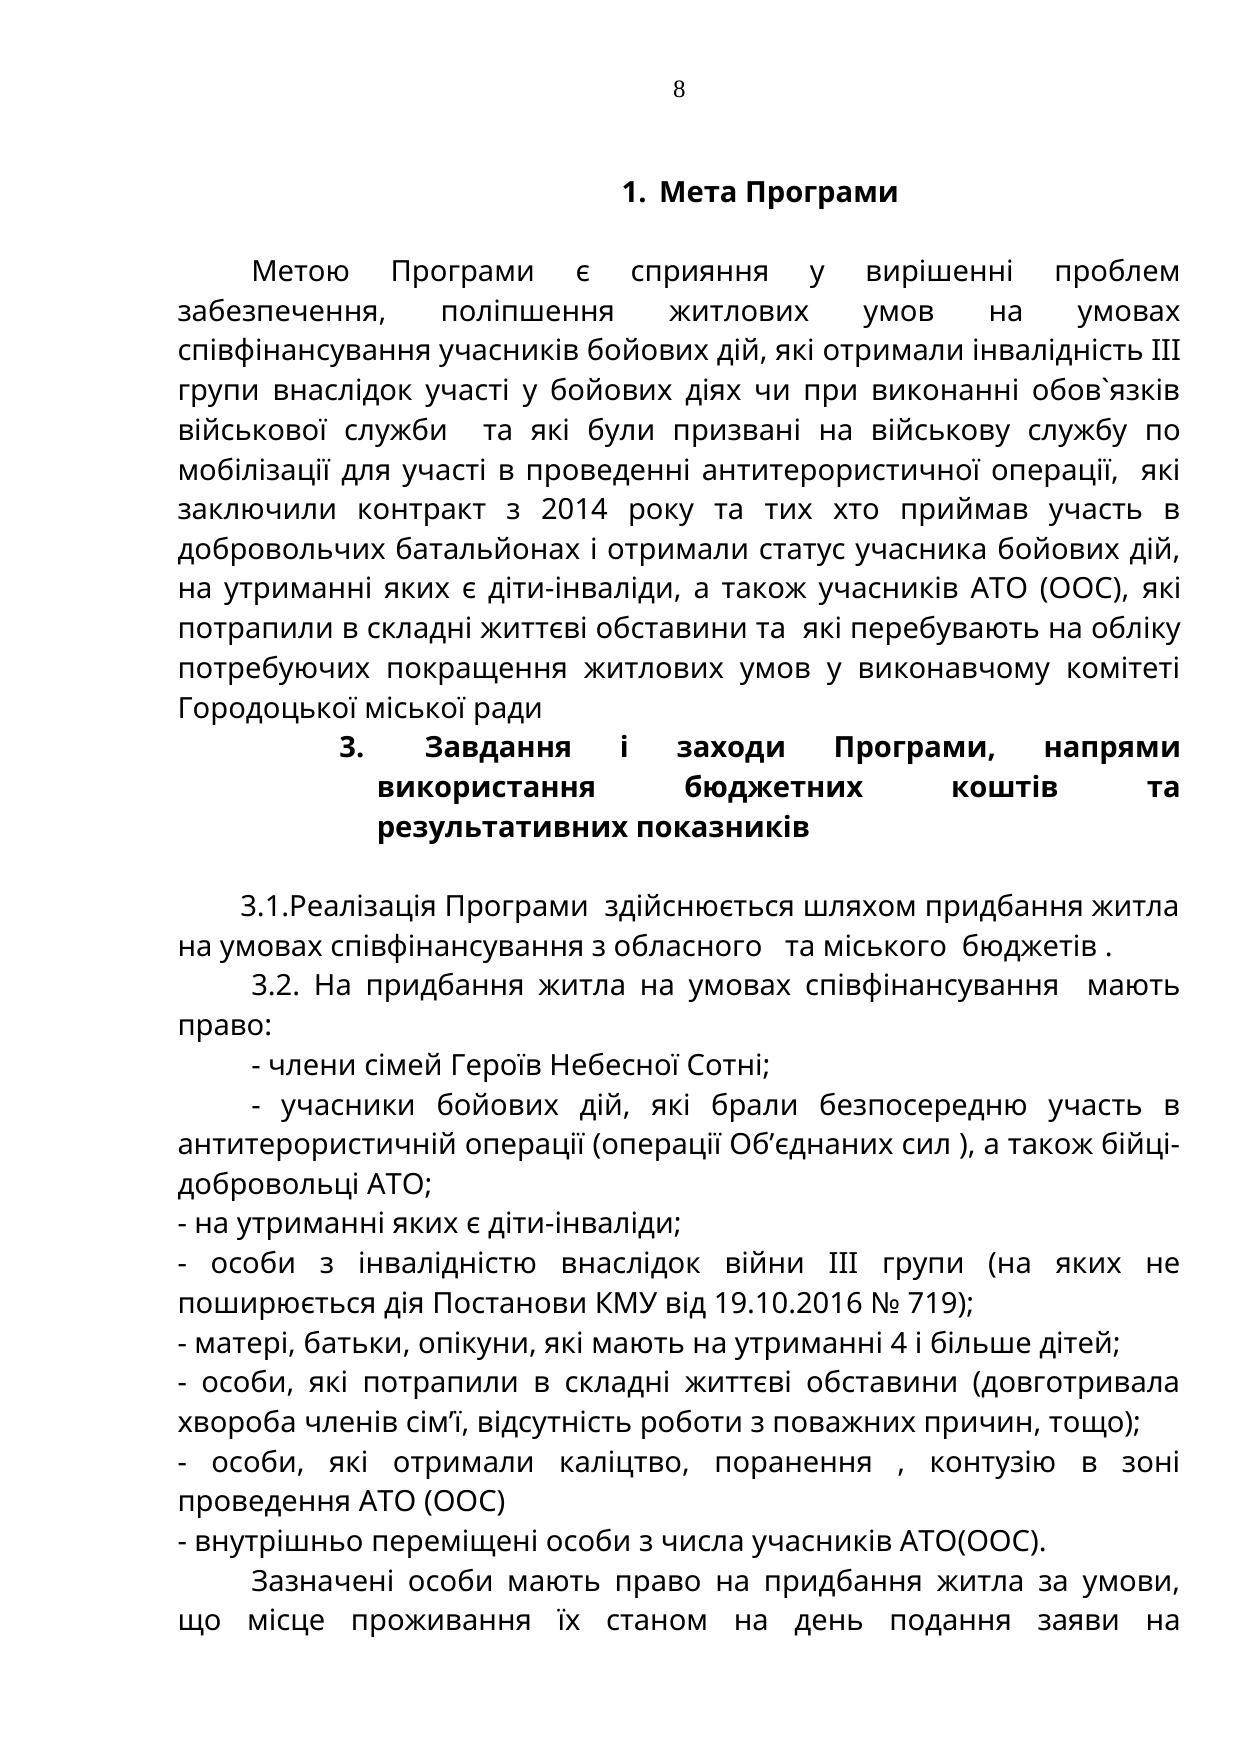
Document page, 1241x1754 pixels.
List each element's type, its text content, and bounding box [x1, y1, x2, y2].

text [177, 1560, 1181, 1639]
text - особи з інвалідністю внаслідок війни ІІІ групи (на яких не поширюється дія Постанови КМУ від 19.10.2016 № 719); [177, 1242, 1181, 1322]
text - особи, які потрапили в складні життєві обставини (довготривала хвороба членів сім’ї, відсутність роботи з поважних причин, тощо); [177, 1362, 1181, 1441]
text 3.1.Реалізація Програми здійснюється шляхом придбання житла на умовах співфінансування з обласного та міського бюджетів . [177, 885, 1181, 965]
text - члени сімей Героїв Небесної Сотні; [177, 1044, 1181, 1084]
text - внутрішньо переміщені особи з числа учасників АТО(ООС). [177, 1520, 1181, 1560]
text 3.2. На придбання житла на умовах співфінансування мають право: [177, 965, 1181, 1044]
list Завдання і заходи Програми, напрями використання бюджетних коштів та результативних показників [339, 727, 1181, 846]
text - особи, які отримали каліцтво, поранення , контузію в зоні проведення АТО (ООС) [177, 1441, 1181, 1520]
text Метою Програми є сприяння у вирішенні проблем забезпечення, поліпшення житлових умов на умовах співфінансування учасників бойових дій, які отримали інвалідність ІІІ групи внаслідок участі у бойових діях чи при виконанні обов`язків військової служби та які були призвані на військову службу по мобілізації для участі в проведенні антитерористичної операції, які заключили контракт з 2014 року та тих хто приймав участь в добровольчих батальйонах і отримали статус учасника бойових дій, на утриманні яких є діти-інваліди, а також учасників АТО (ООС), які потрапили в складні життєві обставини та які перебувають на обліку потребуючих покращення житлових умов у виконавчому комітеті Городоцької міської ради [177, 250, 1181, 727]
text - учасники бойових дій, які брали безпосередню участь в антитерористичній операції (операції Об’єднаних сил ), а також бійці-добровольці АТО; [177, 1084, 1181, 1203]
text - на утриманні яких є діти-інваліди; [177, 1203, 1181, 1242]
text - матері, батьки, опікуни, які мають на утриманні 4 і більше дітей; [177, 1322, 1181, 1362]
list Мета Програми [339, 171, 1181, 211]
